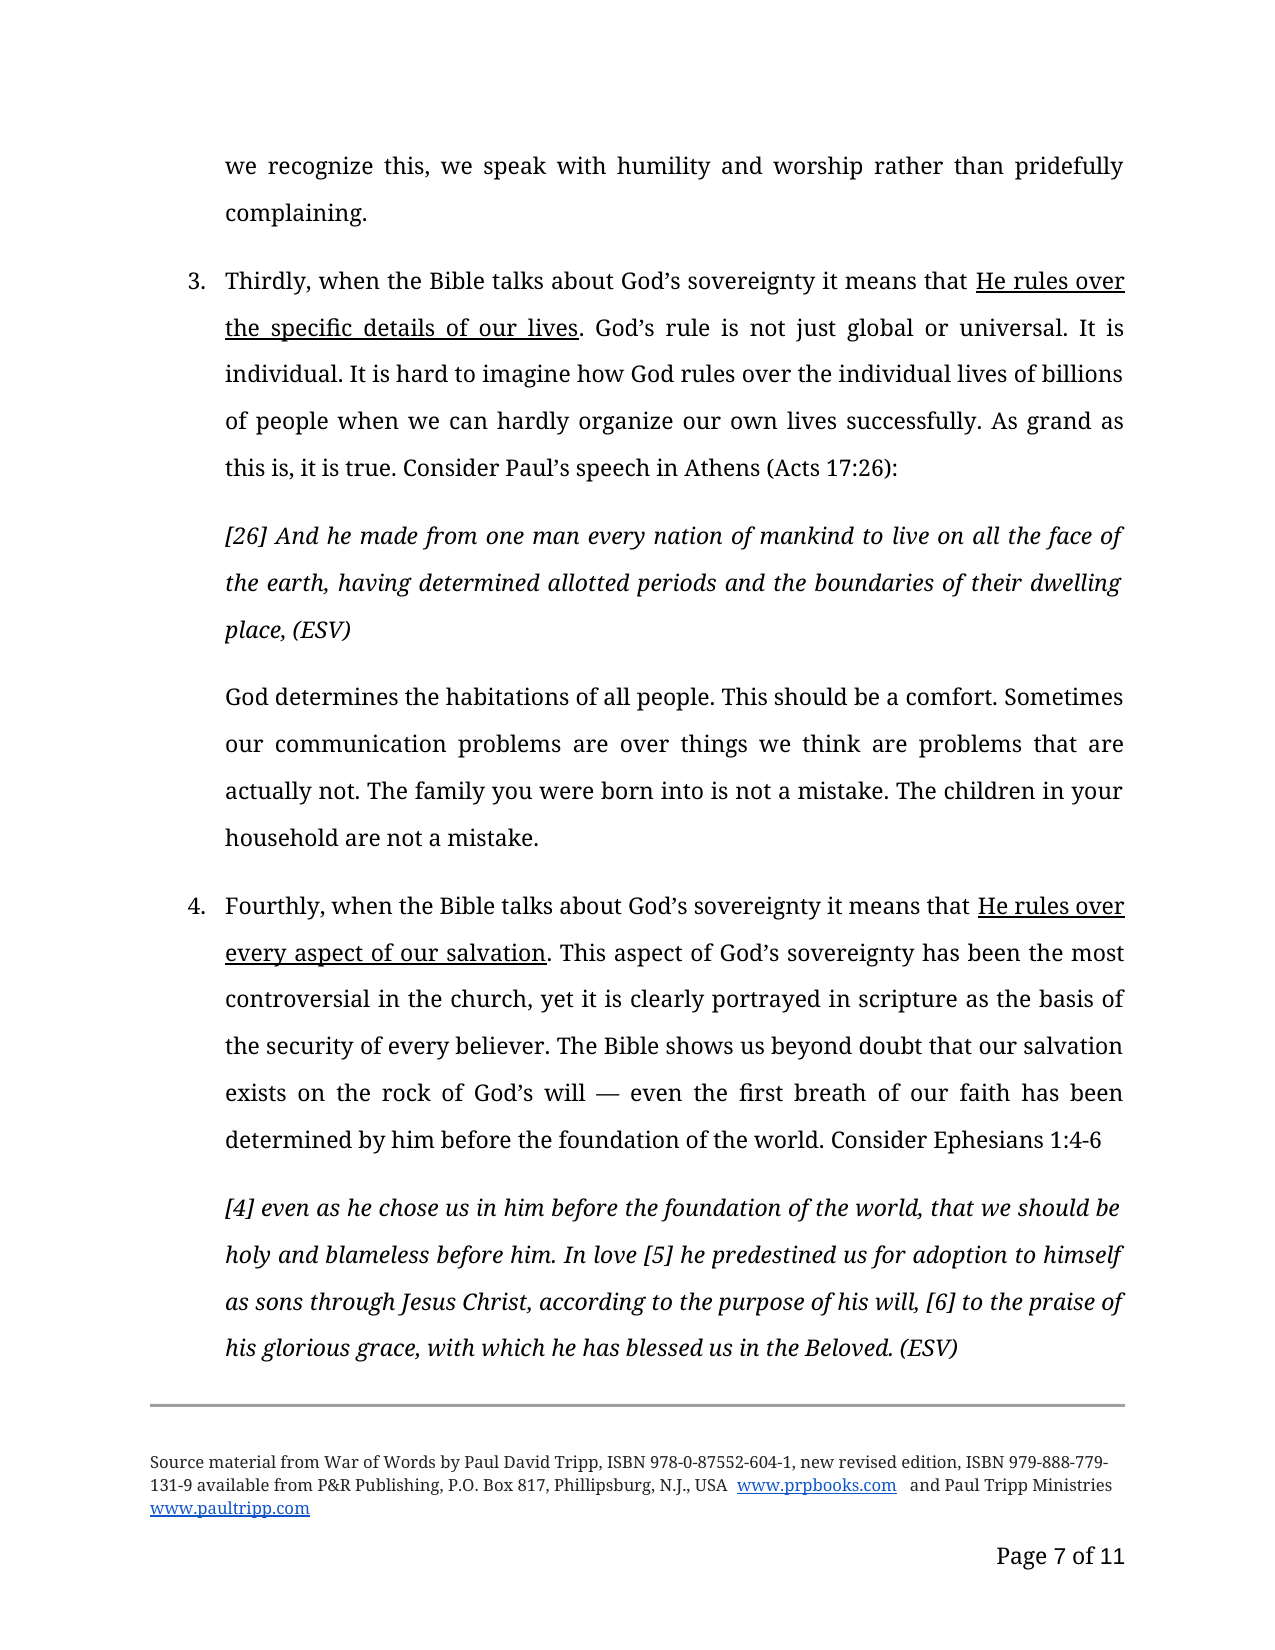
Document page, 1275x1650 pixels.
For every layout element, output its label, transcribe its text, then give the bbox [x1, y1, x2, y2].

text [4] even as he chose us in him before the foundation of the world, that we should be holy and blameless before him. In love [5] he predestined us for adoption to himself as sons through Jesus Christ, according to the purpose of his will, [6] to the praise of his glorious grace, with which he has blessed us in the Beloved. (ESV) [225, 1192, 1125, 1363]
list Fourthly, when the Bible talks about God’s sovereignty it means that He rules over every aspect of our salvation. This aspect of God’s sovereignty has been the most controversial in the church, yet it is clearly portrayed in scripture as the basis of the security of every believer. The Bible shows us beyond doubt that our salvation exists on the rock of God’s will — even the first breath of our faith has been determined by him before the foundation of the world. Consider Ephesians 1:4-6 [187, 889, 1125, 1155]
text [26] And he made from one man every nation of mankind to live on all the face of the earth, having determined allotted periods and the boundaries of their dwelling place, (ESV) [225, 520, 1125, 645]
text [225, 150, 1125, 228]
list Thirdly, when the Bible talks about God’s sovereignty it means that He rules over the specific details of our lives. God’s rule is not just global or universal. It is individual. It is hard to imagine how God rules over the individual lives of billions of people when we can hardly organize our own lives successfully. As grand as this is, it is true. Consider Paul’s speech in Athens (Acts 17:26): [187, 264, 1125, 483]
text God determines the habitations of all people. This should be a comfort. Sometimes our communication problems are over things we think are problems that are actually not. The family you were born into is not a mistake. The children in your household are not a mistake. [225, 681, 1125, 853]
